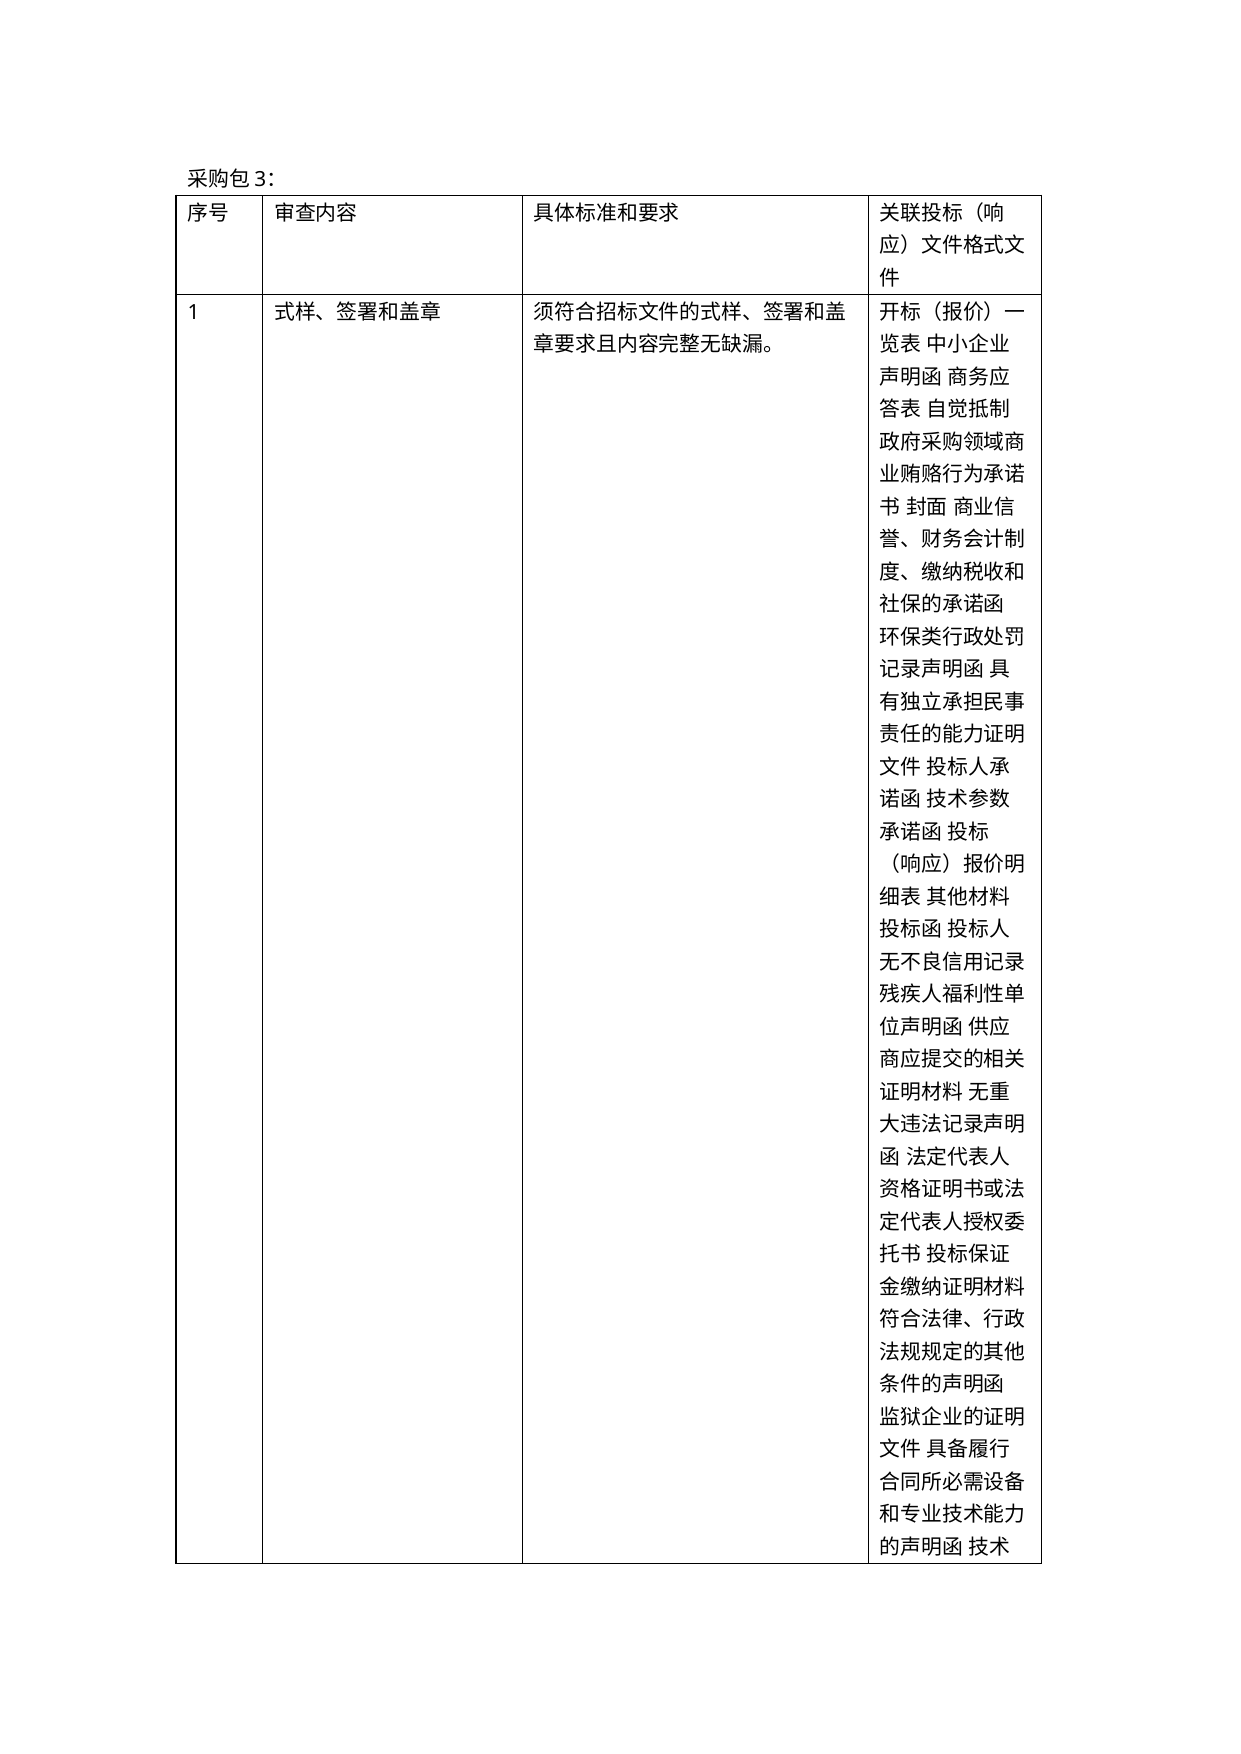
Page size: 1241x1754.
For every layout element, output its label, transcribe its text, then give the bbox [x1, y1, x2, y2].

table_header 审查内容 [263, 196, 522, 293]
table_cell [523, 295, 868, 1563]
text 采购包3： [187, 162, 1053, 194]
table_header 具体标准和要求 [523, 196, 868, 293]
table_cell 式样、签署和盖章 [263, 295, 522, 1563]
table_header 关联投标（响应）文件格式文件 [869, 196, 1041, 293]
table_cell 1 [177, 295, 262, 1563]
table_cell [869, 295, 1041, 1563]
table_header 序号 [177, 196, 262, 293]
